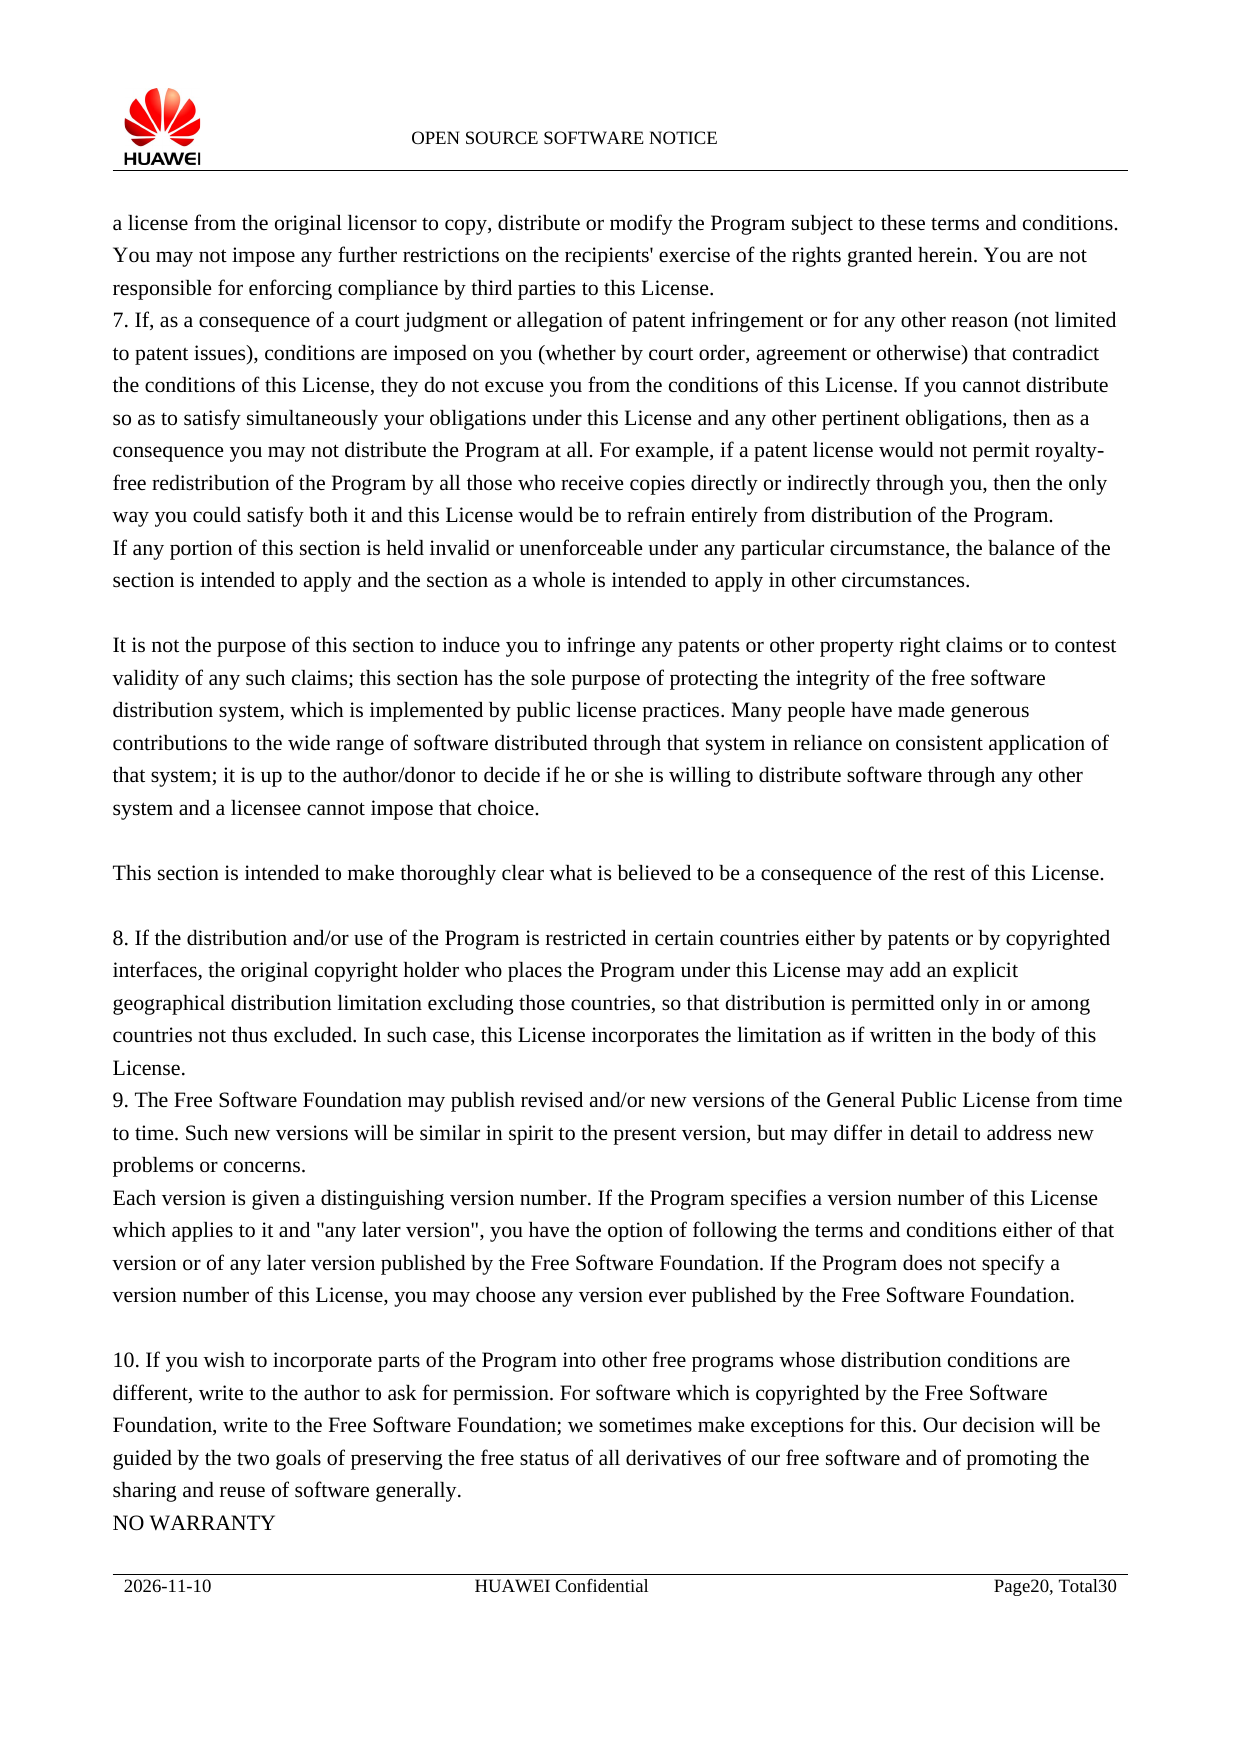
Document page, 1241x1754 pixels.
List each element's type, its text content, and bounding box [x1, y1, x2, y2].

picture [124, 88, 201, 165]
